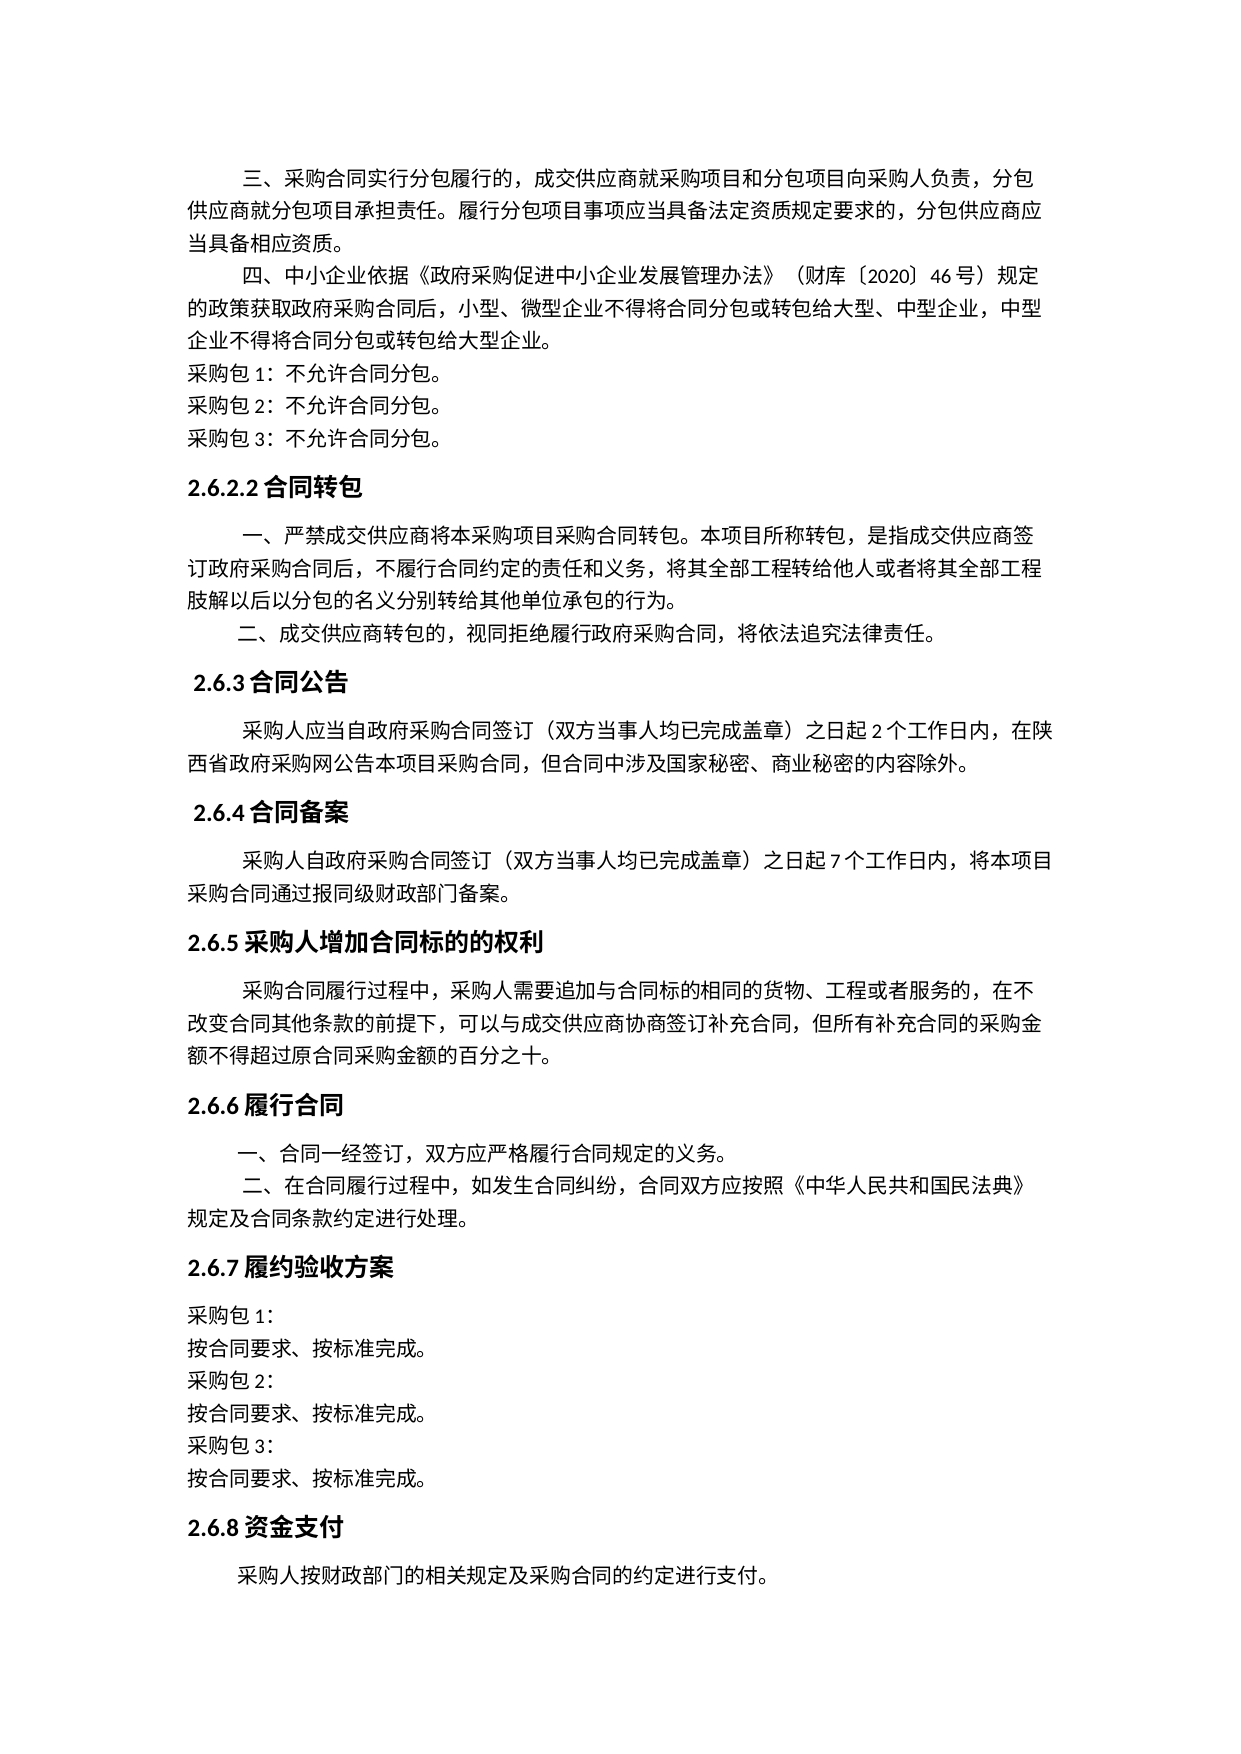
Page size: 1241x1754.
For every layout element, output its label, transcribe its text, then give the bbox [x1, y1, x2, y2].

text 采购人自政府采购合同签订（双方当事人均已完成盖章）之日起7个工作日内，将本项目采购合同通过报同级财政部门备案。 [187, 844, 1053, 909]
text 2.6.4合同备案 [187, 779, 1053, 844]
text 采购包3：不允许合同分包。 [187, 422, 1053, 454]
text 采购人按财政部门的相关规定及采购合同的约定进行支付。 [187, 1559, 1053, 1592]
text 按合同要求、按标准完成。 [187, 1462, 1053, 1494]
text 二、在合同履行过程中，如发生合同纠纷，合同双方应按照《中华人民共和国民法典》规定及合同条款约定进行处理。 [187, 1169, 1053, 1234]
text 采购包2：不允许合同分包。 [187, 389, 1053, 422]
text 2.6.7履约验收方案 [187, 1234, 1053, 1299]
text 2.6.3合同公告 [187, 649, 1053, 714]
text 按合同要求、按标准完成。 [187, 1332, 1053, 1364]
text 采购包2： [187, 1364, 1053, 1397]
text 一、合同一经签订，双方应严格履行合同规定的义务。 [187, 1137, 1053, 1169]
text 2.6.8资金支付 [187, 1494, 1053, 1559]
text 2.6.2.2合同转包 [187, 454, 1053, 519]
text 采购合同履行过程中，采购人需要追加与合同标的相同的货物、工程或者服务的，在不改变合同其他条款的前提下，可以与成交供应商协商签订补充合同，但所有补充合同的采购金额不得超过原合同采购金额的百分之十。 [187, 974, 1053, 1072]
text 采购包1： [187, 1299, 1053, 1332]
text 四、中小企业依据《政府采购促进中小企业发展管理办法》（财库〔2020〕46号）规定的政策获取政府采购合同后，小型、微型企业不得将合同分包或转包给大型、中型企业，中型企业不得将合同分包或转包给大型企业。 [187, 259, 1053, 357]
text 2.6.5采购人增加合同标的的权利 [187, 909, 1053, 974]
text 三、采购合同实行分包履行的，成交供应商就采购项目和分包项目向采购人负责，分包供应商就分包项目承担责任。履行分包项目事项应当具备法定资质规定要求的，分包供应商应当具备相应资质。 [187, 162, 1053, 259]
text 一、严禁成交供应商将本采购项目采购合同转包。本项目所称转包，是指成交供应商签订政府采购合同后，不履行合同约定的责任和义务，将其全部工程转给他人或者将其全部工程肢解以后以分包的名义分别转给其他单位承包的行为。 [187, 519, 1053, 617]
text 按合同要求、按标准完成。 [187, 1397, 1053, 1429]
text 采购人应当自政府采购合同签订（双方当事人均已完成盖章）之日起2个工作日内，在陕西省政府采购网公告本项目采购合同，但合同中涉及国家秘密、商业秘密的内容除外。 [187, 714, 1053, 779]
text 采购包1：不允许合同分包。 [187, 357, 1053, 389]
text 采购包3： [187, 1429, 1053, 1462]
text 二、成交供应商转包的，视同拒绝履行政府采购合同，将依法追究法律责任。 [187, 617, 1053, 649]
text 2.6.6履行合同 [187, 1072, 1053, 1137]
